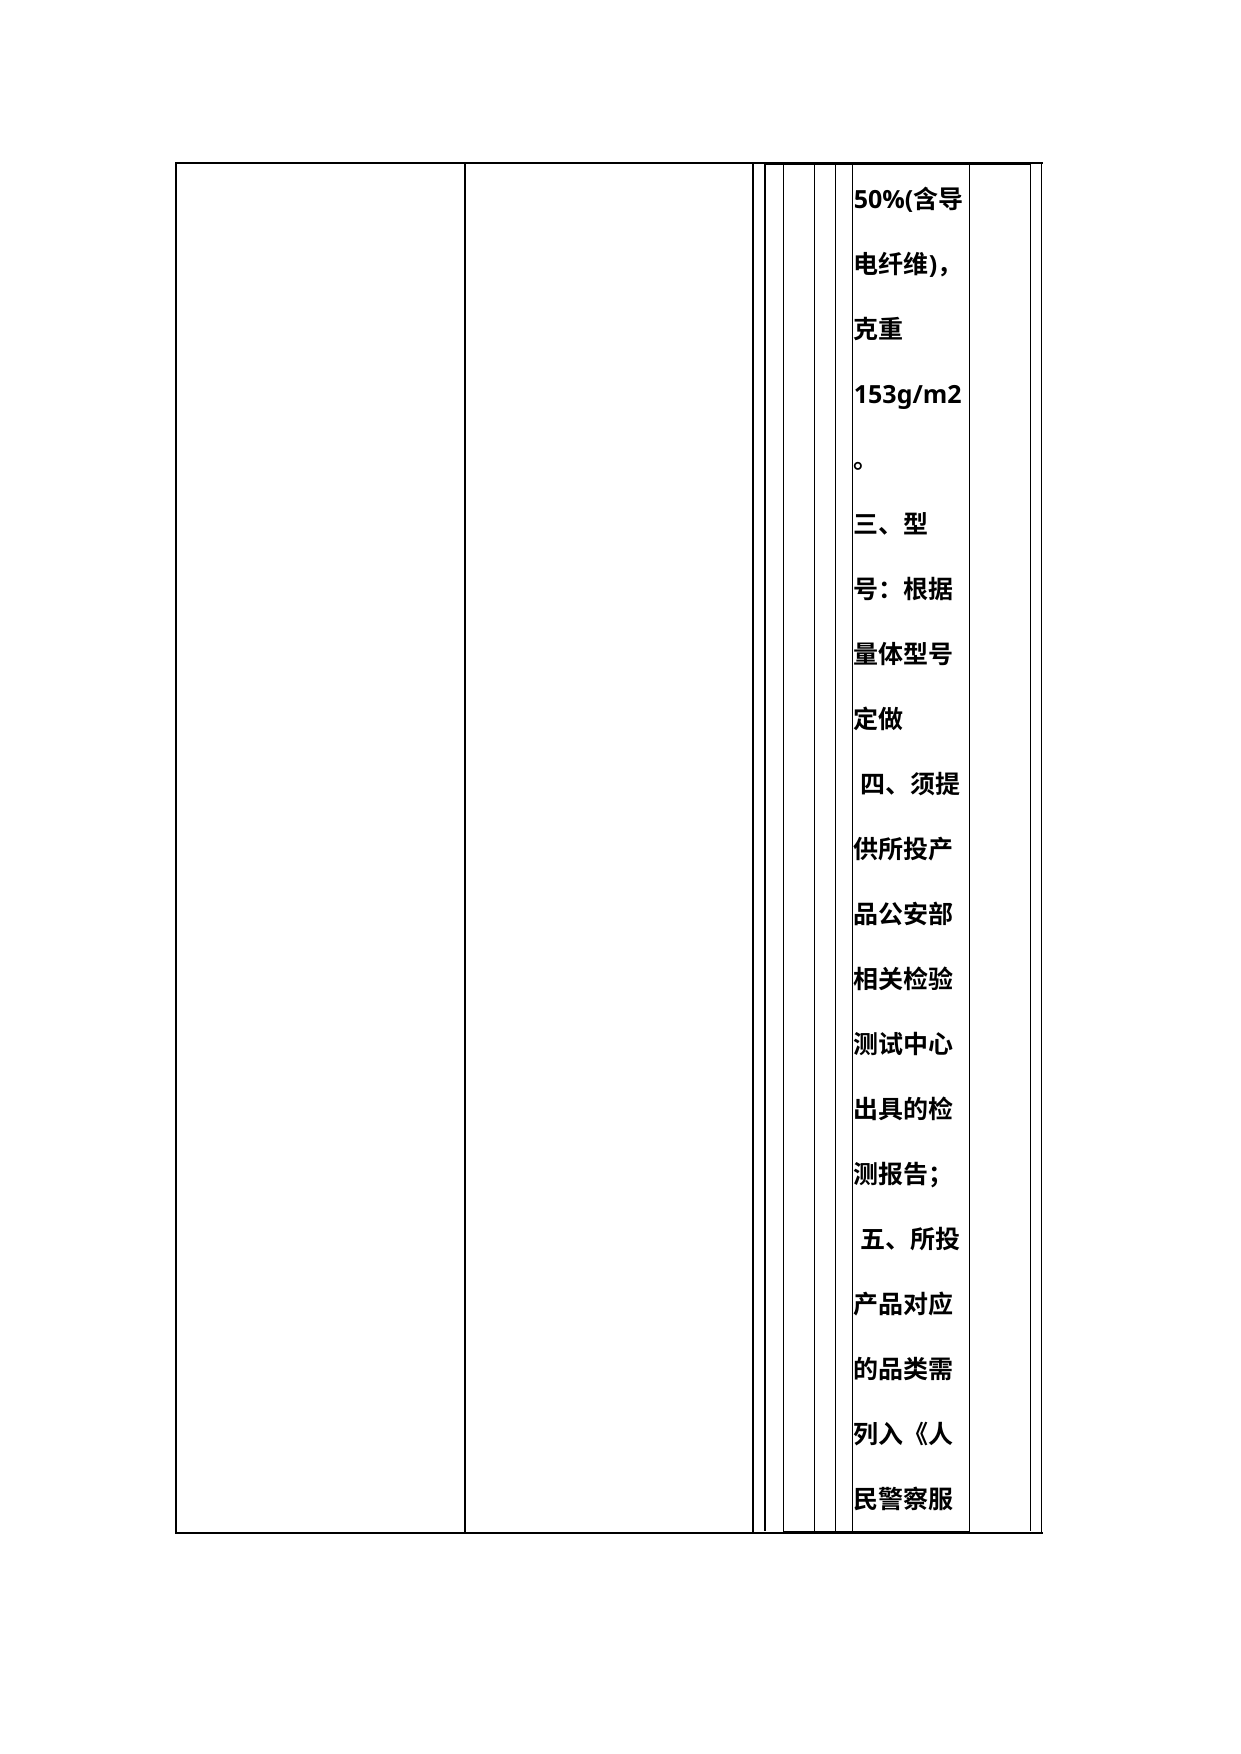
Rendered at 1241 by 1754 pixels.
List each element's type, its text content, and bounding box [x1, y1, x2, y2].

table_cell [466, 164, 752, 1532]
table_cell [754, 164, 783, 1532]
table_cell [836, 165, 852, 1531]
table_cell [853, 165, 969, 1531]
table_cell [784, 165, 814, 1531]
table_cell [970, 164, 1041, 1532]
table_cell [815, 165, 835, 1531]
table_cell 1 [177, 164, 464, 1532]
